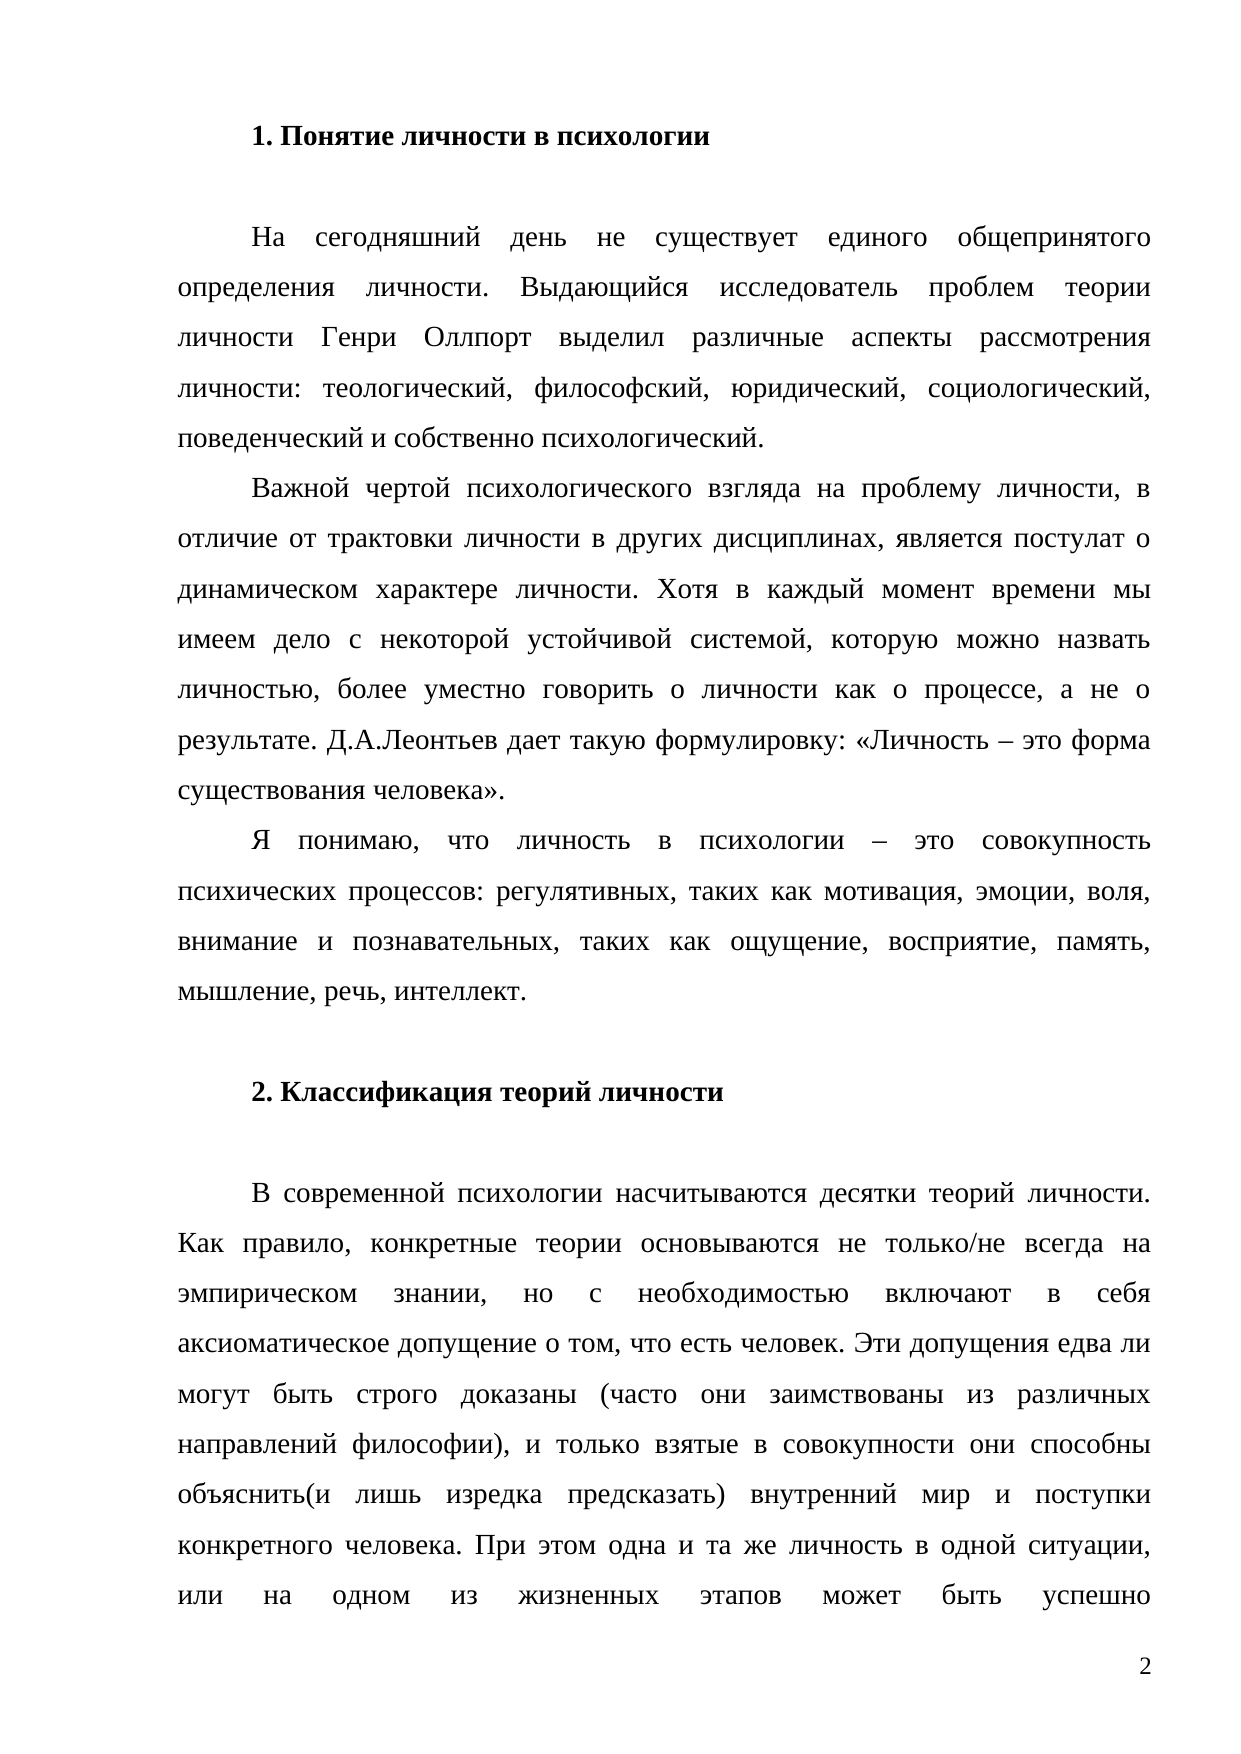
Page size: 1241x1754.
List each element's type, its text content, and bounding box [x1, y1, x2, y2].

text 1. Понятие личности в психологии [177, 118, 1152, 152]
text Я понимаю, что личность в психологии – это совокупность психических процессов: регулятивных, таких как мотивация, эмоции, воля, внимание и познавательных, таких как ощущение, восприятие, память, мышление, речь, интеллект. [177, 822, 1152, 1007]
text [177, 1175, 1152, 1611]
text На сегодняшний день не существует единого общепринятого определения личности. Выдающийся исследователь проблем теории личности Генри Оллпорт выделил различные аспекты рассмотрения личности: теологический, философский, юридический, социологический, поведенческий и собственно психологический. [177, 219, 1152, 453]
text 2. Классификация теорий личности [177, 1074, 1152, 1108]
text Важной чертой психологического взгляда на проблему личности, в отличие от трактовки личности в других дисциплинах, является постулат о динамическом характере личности. Хотя в каждый момент времени мы имеем дело с некоторой устойчивой системой, которую можно назвать личностью, более уместно говорить о личности как о процессе, а не о результате. Д.А.Леонтьев дает такую формулировку: «Личность – это форма существования человека». [177, 470, 1152, 806]
